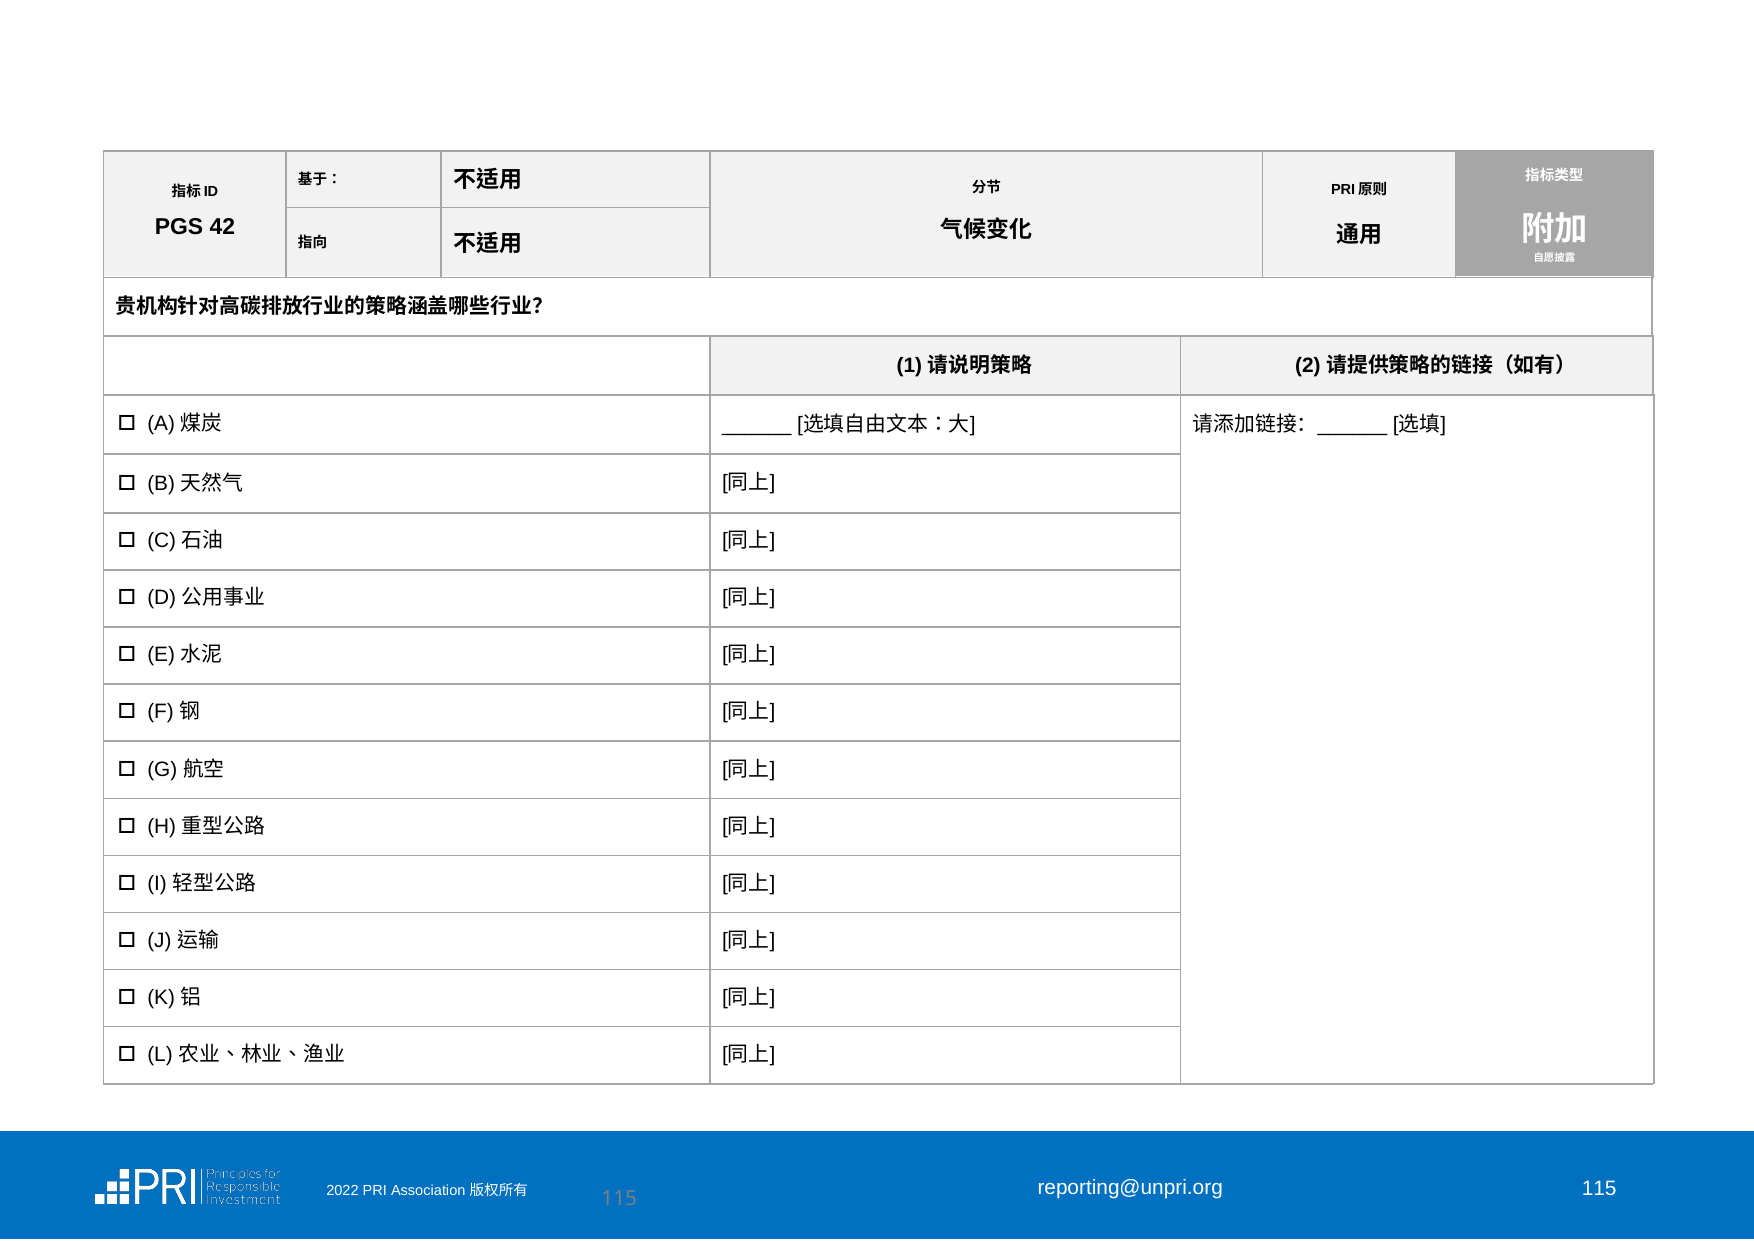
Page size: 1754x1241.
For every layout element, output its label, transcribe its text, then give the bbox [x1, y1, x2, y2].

table_cell 指向 [287, 208, 440, 276]
table_cell 请添加链接：______ [选填] [1181, 396, 1653, 1083]
table_cell [同上] [711, 628, 1180, 683]
table_cell 不适用 [442, 208, 709, 276]
table_cell (B) 天然气 [104, 455, 709, 512]
table_cell [同上] [711, 1027, 1180, 1083]
table_cell (J) 运输 [104, 913, 709, 969]
table_cell (1) 请说明策略 [711, 337, 1180, 394]
table_cell [同上] [711, 970, 1180, 1026]
table_cell (I) 轻型公路 [104, 856, 709, 912]
table_cell [同上] [711, 799, 1180, 854]
table_cell (A) 煤炭 [104, 396, 709, 453]
table_cell [同上] [711, 685, 1180, 740]
table_header 分节 气候变化 [711, 152, 1262, 276]
table_header 指标类型 附加 自愿披露 [1456, 152, 1652, 276]
table_cell ______ [选填自由文本：大] [711, 396, 1180, 453]
table_cell [同上] [711, 455, 1180, 512]
table_cell (2) 请提供策略的链接（如有） [1181, 337, 1652, 394]
table_cell (K) 铝 [104, 970, 709, 1026]
table_cell (D) 公用事业 [104, 571, 709, 626]
picture [92, 1166, 282, 1207]
table_cell 贵机构针对高碳排放行业的策略涵盖哪些行业？ [104, 278, 1651, 335]
table_header 不适用 [442, 152, 709, 206]
table_cell (H) 重型公路 [104, 799, 709, 854]
table_cell (E) 水泥 [104, 628, 709, 683]
table_cell (G) 航空 [104, 742, 709, 797]
table_header PRI原则 通用 [1263, 152, 1455, 276]
table_cell (L) 农业、林业、渔业 [104, 1027, 709, 1083]
table_cell [104, 337, 709, 394]
table_cell [同上] [711, 742, 1180, 797]
table_cell (F) 钢 [104, 685, 709, 740]
table_cell [同上] [711, 856, 1180, 912]
table_cell [同上] [711, 913, 1180, 969]
table_cell (C) 石油 [104, 514, 709, 569]
table_cell [同上] [711, 571, 1180, 626]
table_header 基于： [287, 152, 440, 206]
table_cell [同上] [711, 514, 1180, 569]
table_header 指标ID PGS 42 [104, 152, 285, 276]
